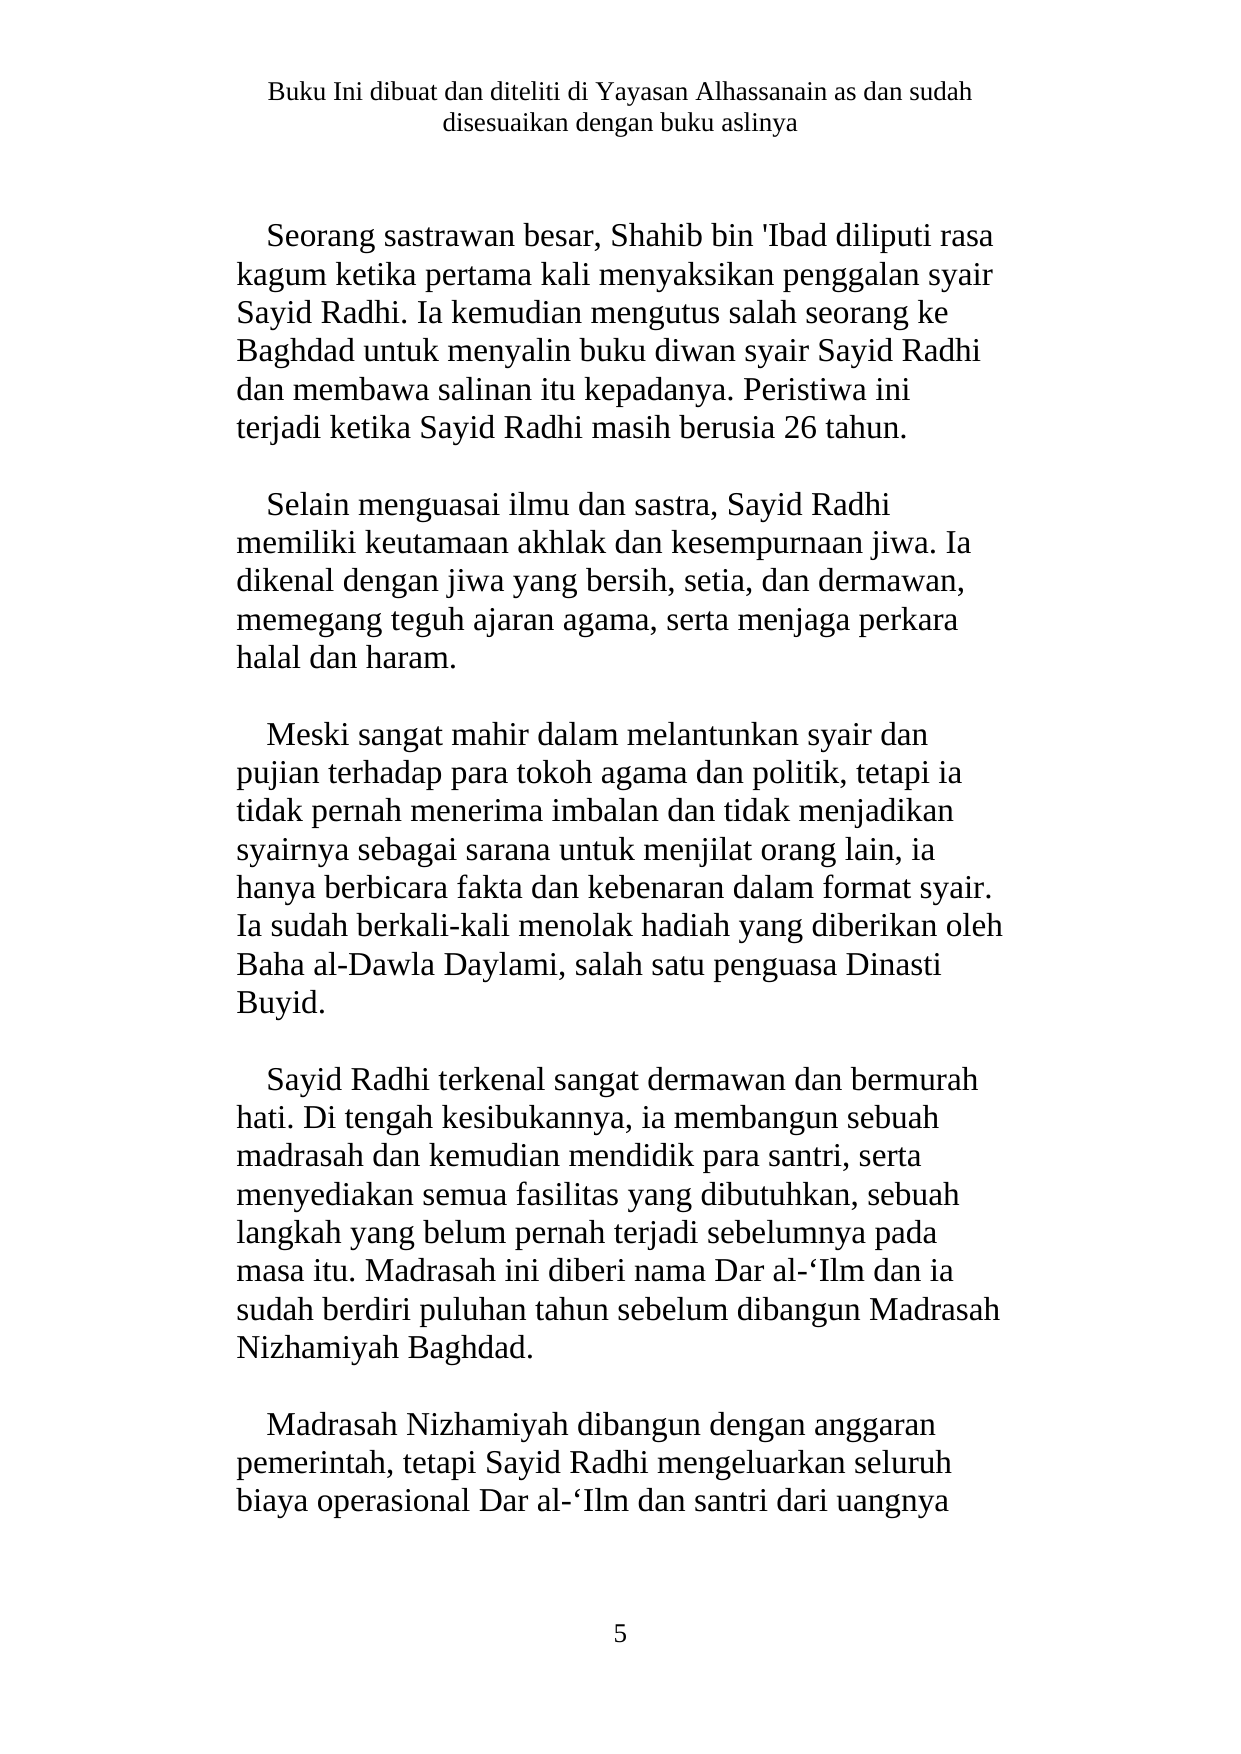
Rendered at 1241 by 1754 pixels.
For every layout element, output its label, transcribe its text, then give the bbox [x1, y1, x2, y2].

text Selain menguasai ilmu dan sastra, Sayid Radhi memiliki keutamaan akhlak dan kesempurnaan jiwa. Ia dikenal dengan jiwa yang bersih, setia, dan dermawan, memegang teguh ajaran agama, serta menjaga perkara halal dan haram. [236, 484, 1004, 676]
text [236, 1404, 1004, 1519]
text Seorang sastrawan besar, Shahib bin 'Ibad diliputi rasa kagum ketika pertama kali menyaksikan penggalan syair Sayid Radhi. Ia kemudian mengutus salah seorang ke Baghdad untuk menyalin buku diwan syair Sayid Radhi dan membawa salinan itu kepadanya. Peristiwa ini terjadi ketika Sayid Radhi masih berusia 26 tahun. [236, 216, 1004, 446]
text Sayid Radhi terkenal sangat dermawan dan bermurah hati. Di tengah kesibukannya, ia membangun sebuah madrasah dan kemudian mendidik para santri, serta menyediakan semua fasilitas yang dibutuhkan, sebuah langkah yang belum pernah terjadi sebelumnya pada masa itu. Madrasah ini diberi nama Dar al-‘Ilm dan ia sudah berdiri puluhan tahun sebelum dibangun Madrasah Nizhamiyah Baghdad. [236, 1059, 1004, 1366]
text Meski sangat mahir dalam melantunkan syair dan pujian terhadap para tokoh agama dan politik, tetapi ia tidak pernah menerima imbalan dan tidak menjadikan syairnya sebagai sarana untuk menjilat orang lain, ia hanya berbicara fakta dan kebenaran dalam format syair. Ia sudah berkali-kali menolak hadiah yang diberikan oleh Baha al-Dawla Daylami, salah satu penguasa Dinasti Buyid. [236, 714, 1004, 1021]
